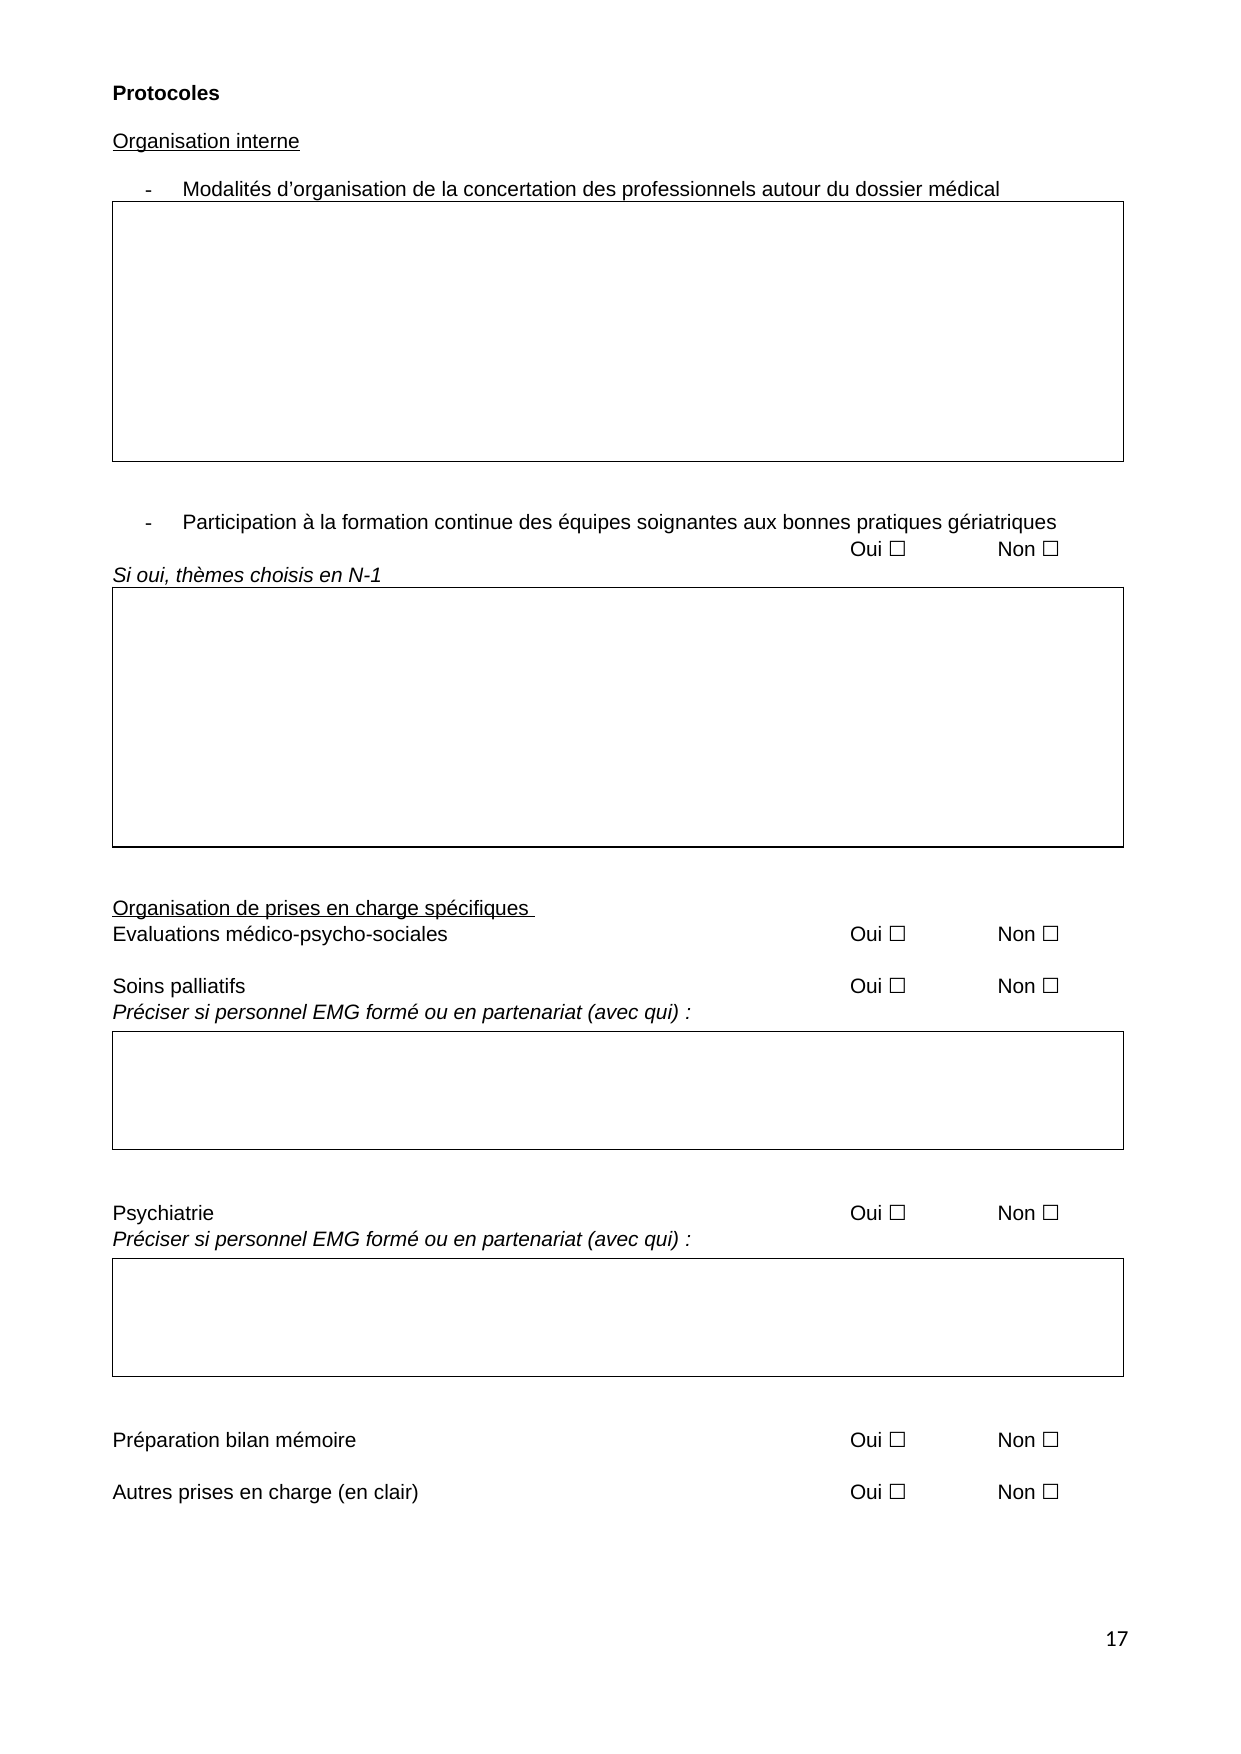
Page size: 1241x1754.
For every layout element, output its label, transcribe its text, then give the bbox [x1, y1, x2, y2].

list Modalités d’organisation de la concertation des professionnels autour du dossier médical [145, 177, 1128, 201]
text Soins palliatifs Oui Non [112, 972, 1128, 1000]
text Organisation de prises en charge spécifiques [112, 895, 1128, 919]
list Oui Non [846, 534, 1128, 563]
text Organisation interne [112, 129, 1128, 153]
list Protocoles [112, 81, 1128, 105]
text Si oui, thèmes choisis en N-1 [112, 563, 1128, 587]
text Psychiatrie Oui Non [112, 1198, 1128, 1227]
text Préciser si personnel EMG formé ou en partenariat (avec qui) : [112, 1000, 1128, 1031]
text Evaluations médico-psycho-sociales Oui Non [112, 919, 1128, 948]
list Participation à la formation continue des équipes soignantes aux bonnes pratiques gériatriques [145, 510, 1128, 534]
text Autres prises en charge (en clair) Oui Non [112, 1477, 1128, 1506]
text Préparation bilan mémoire Oui Non [112, 1425, 1128, 1453]
table_header [113, 1032, 1123, 1149]
text Préciser si personnel EMG formé ou en partenariat (avec qui) : [112, 1227, 1128, 1258]
table_header [113, 1259, 1123, 1376]
table_header [113, 588, 1123, 846]
table_header [113, 202, 1123, 461]
